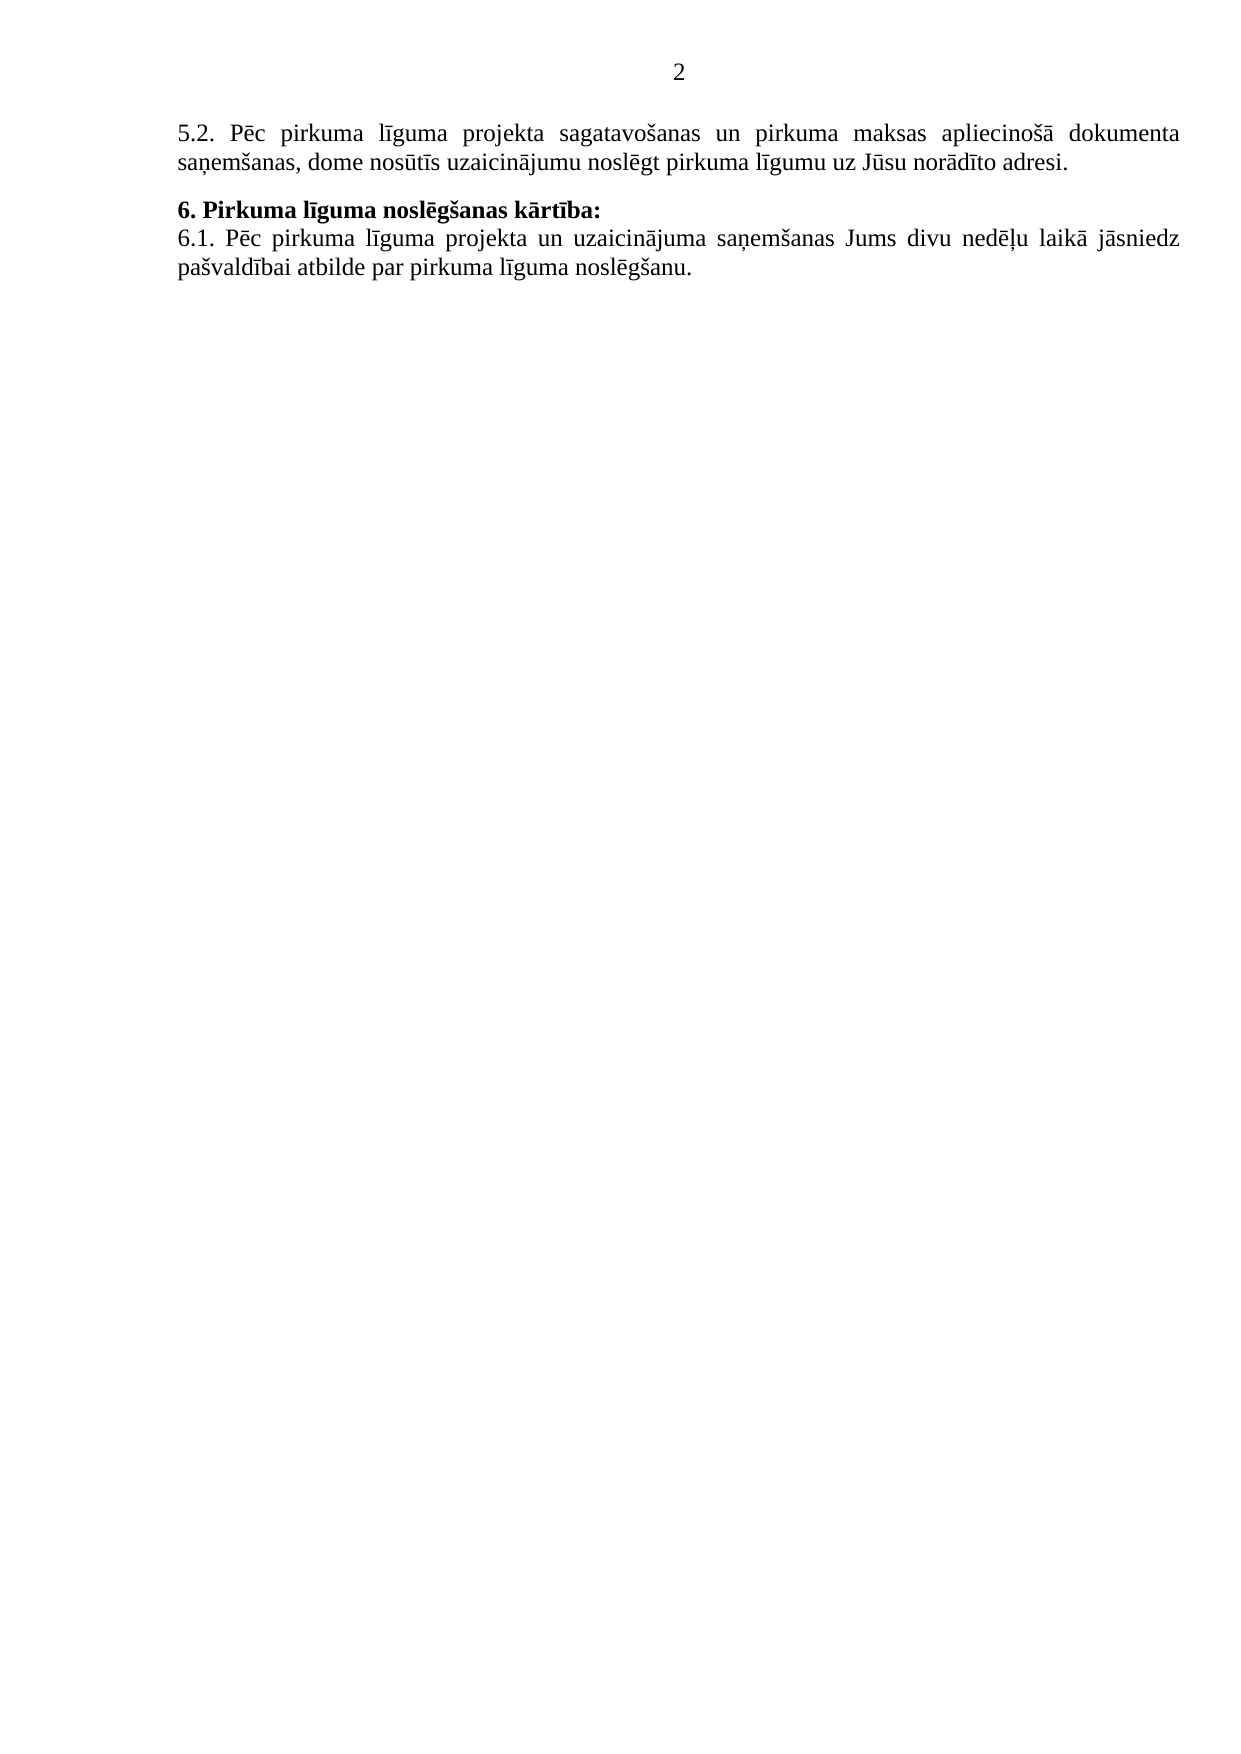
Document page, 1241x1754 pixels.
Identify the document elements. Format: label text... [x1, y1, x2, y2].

text 5.2. Pēc pirkuma līguma projekta sagatavošanas un pirkuma maksas apliecinošā dokumenta saņemšanas, dome nosūtīs uzaicinājumu noslēgt pirkuma līgumu uz Jūsu norādīto adresi. [177, 118, 1181, 176]
text 6. Pirkuma līguma noslēgšanas kārtība: [177, 195, 1181, 223]
text 6.1. Pēc pirkuma līguma projekta un uzaicinājuma saņemšanas Jums divu nedēļu laikā jāsniedz pašvaldībai atbilde par pirkuma līguma noslēgšanu. [177, 223, 1181, 281]
